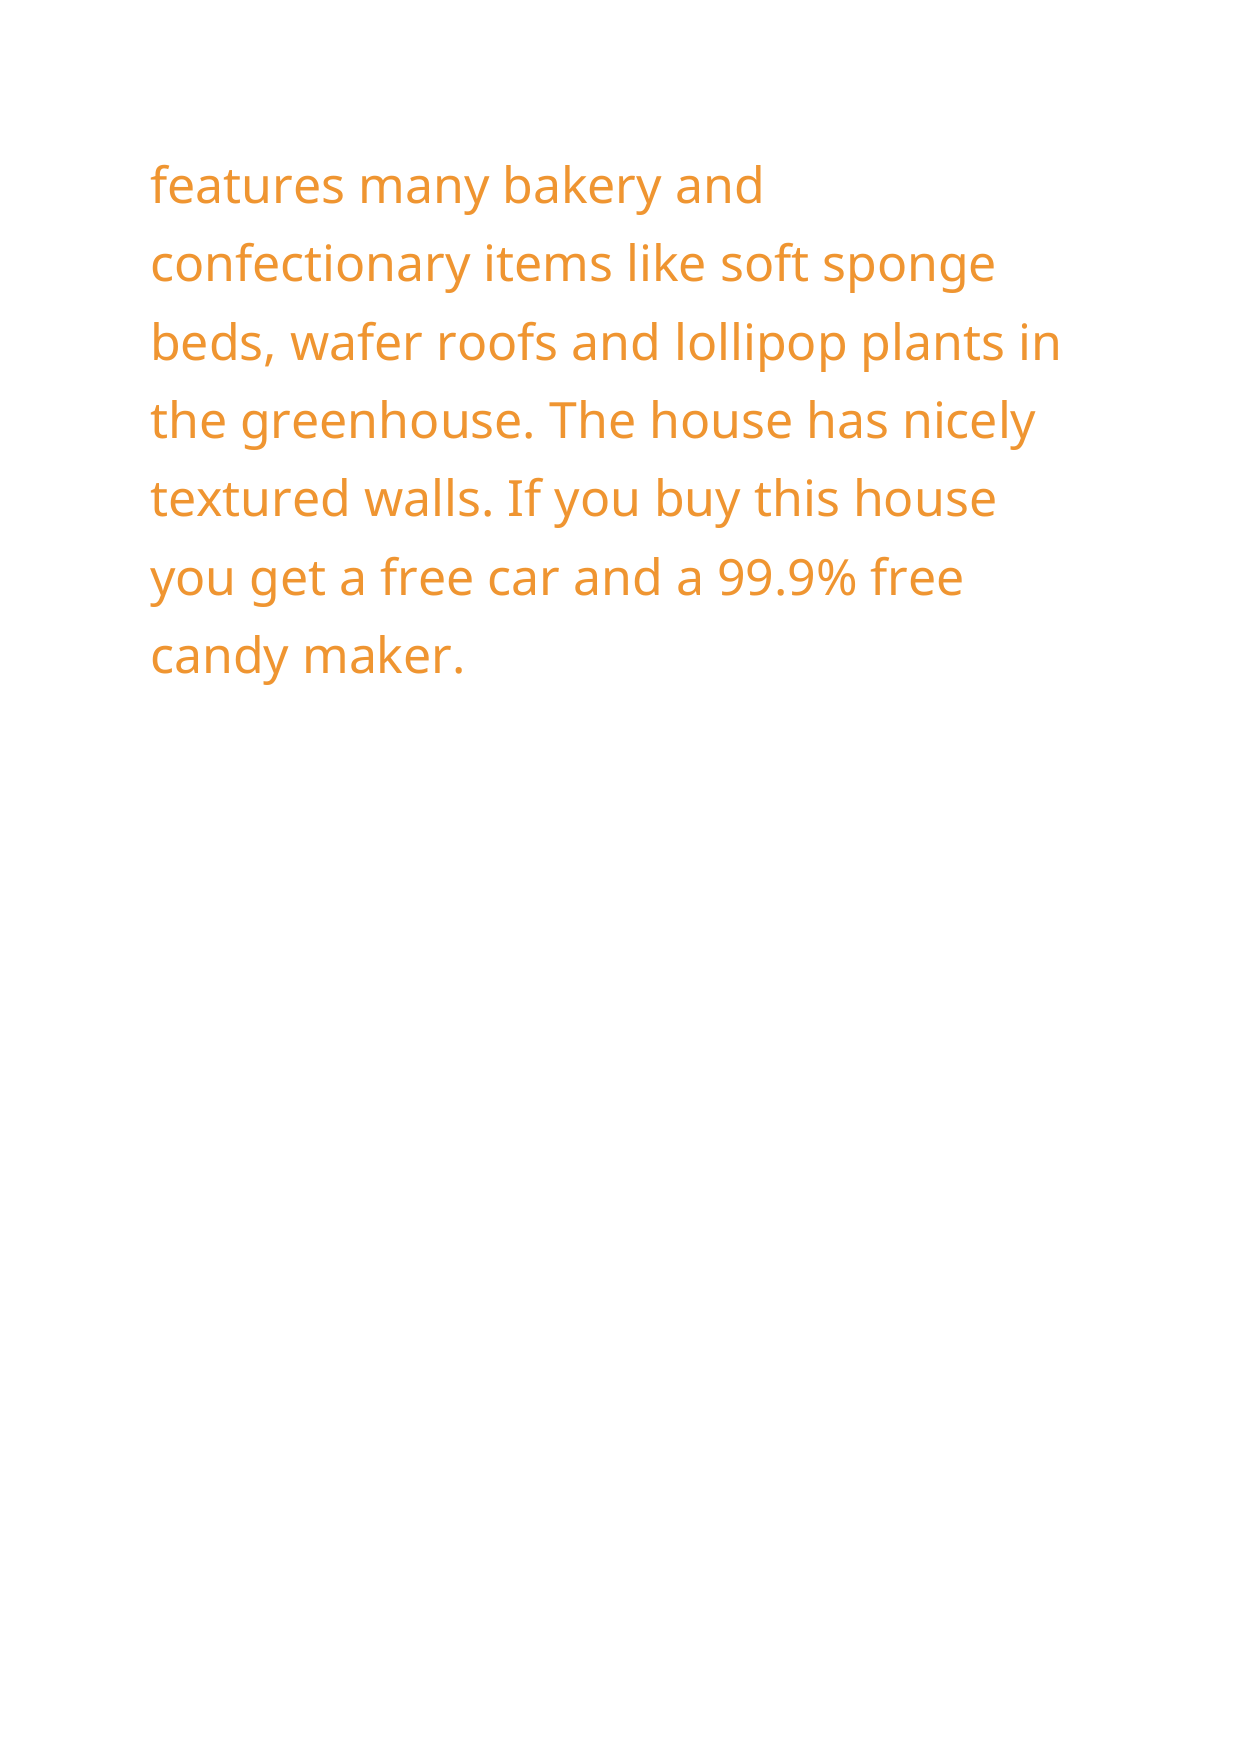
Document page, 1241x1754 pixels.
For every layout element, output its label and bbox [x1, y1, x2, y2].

text [150, 150, 1090, 688]
